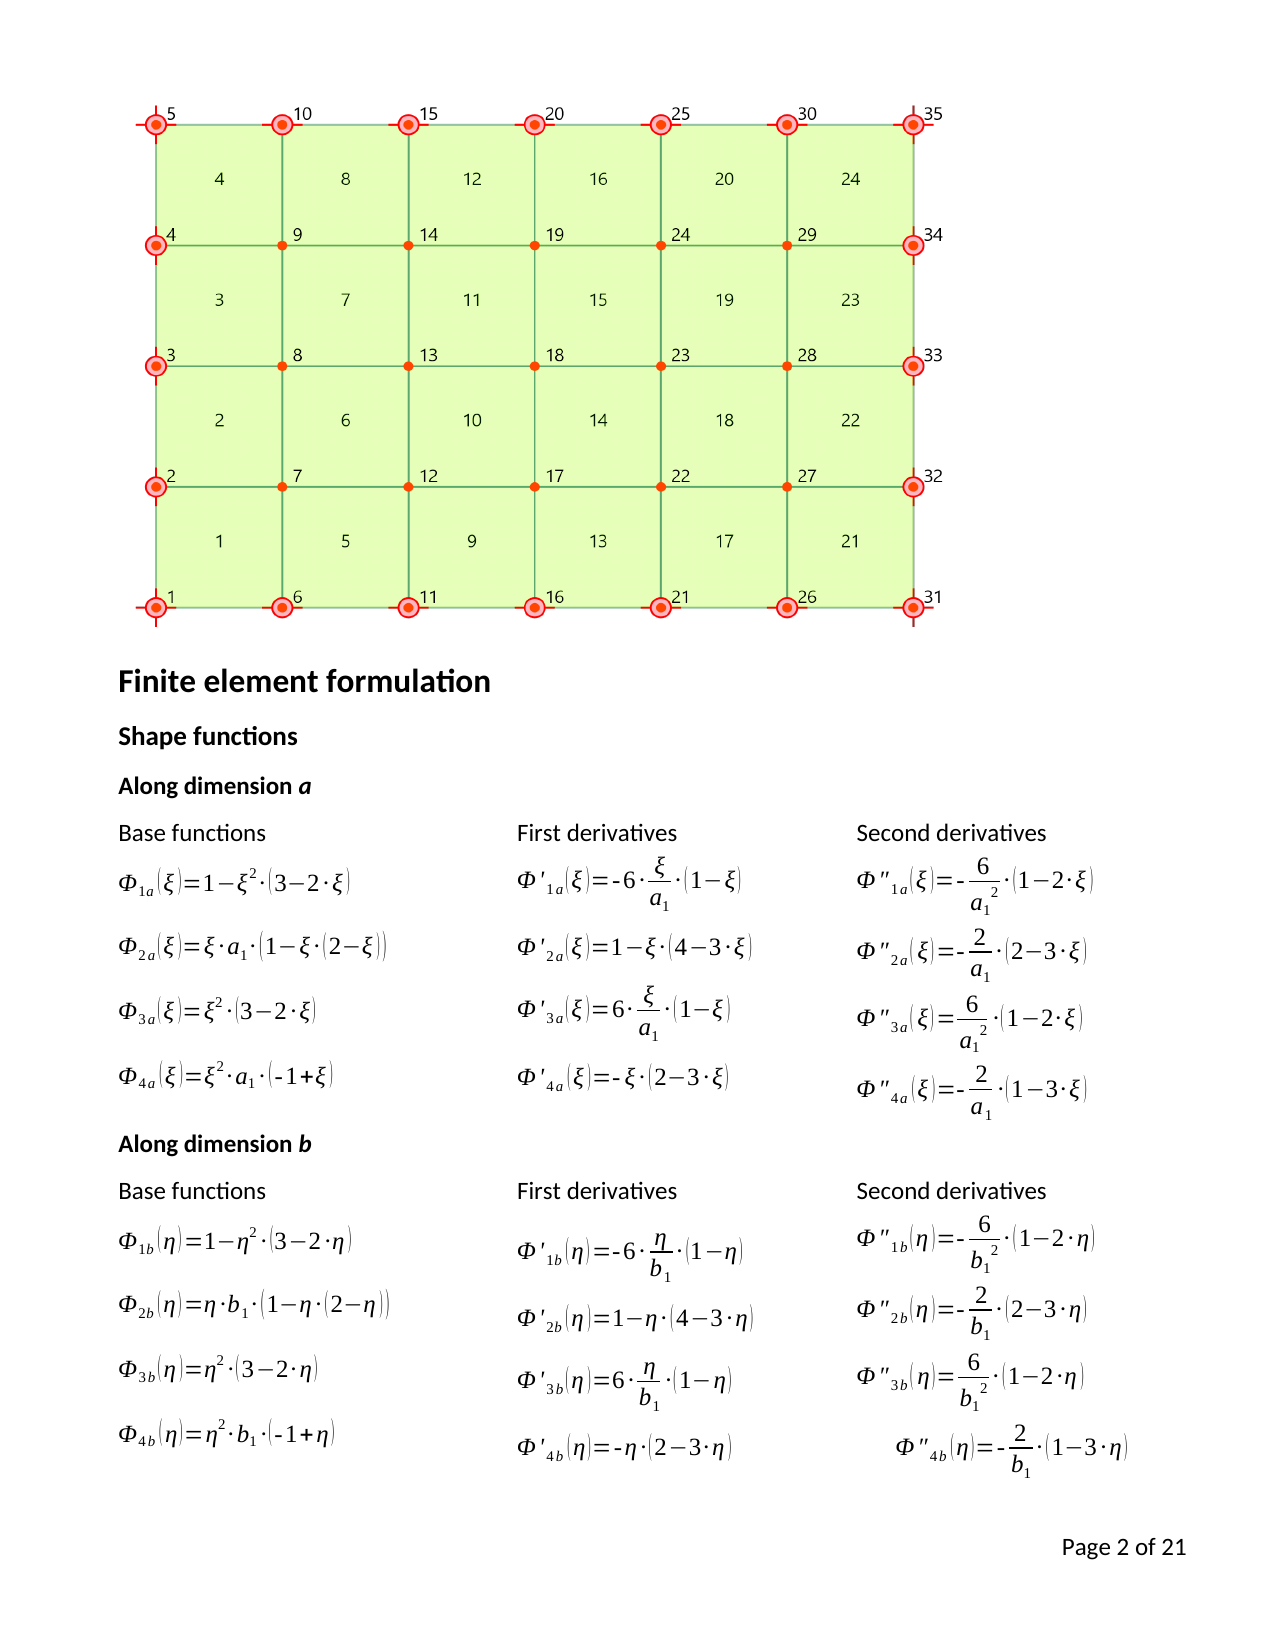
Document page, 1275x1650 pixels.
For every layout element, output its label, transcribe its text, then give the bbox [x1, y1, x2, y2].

picture [118, 88, 951, 644]
table_header First derivatives [517, 1176, 856, 1521]
text Along dimension b [118, 1128, 1186, 1158]
table_header First derivatives [517, 818, 856, 1128]
table_header Second derivatives [856, 1176, 1167, 1521]
text Along dimension a [118, 770, 1186, 800]
table_header Base functions [118, 818, 517, 1128]
text Finite element formulation [118, 660, 1186, 701]
text Shape functions [118, 719, 1186, 752]
table_header Second derivatives [856, 818, 1181, 1128]
table_header Base functions [118, 1176, 517, 1521]
